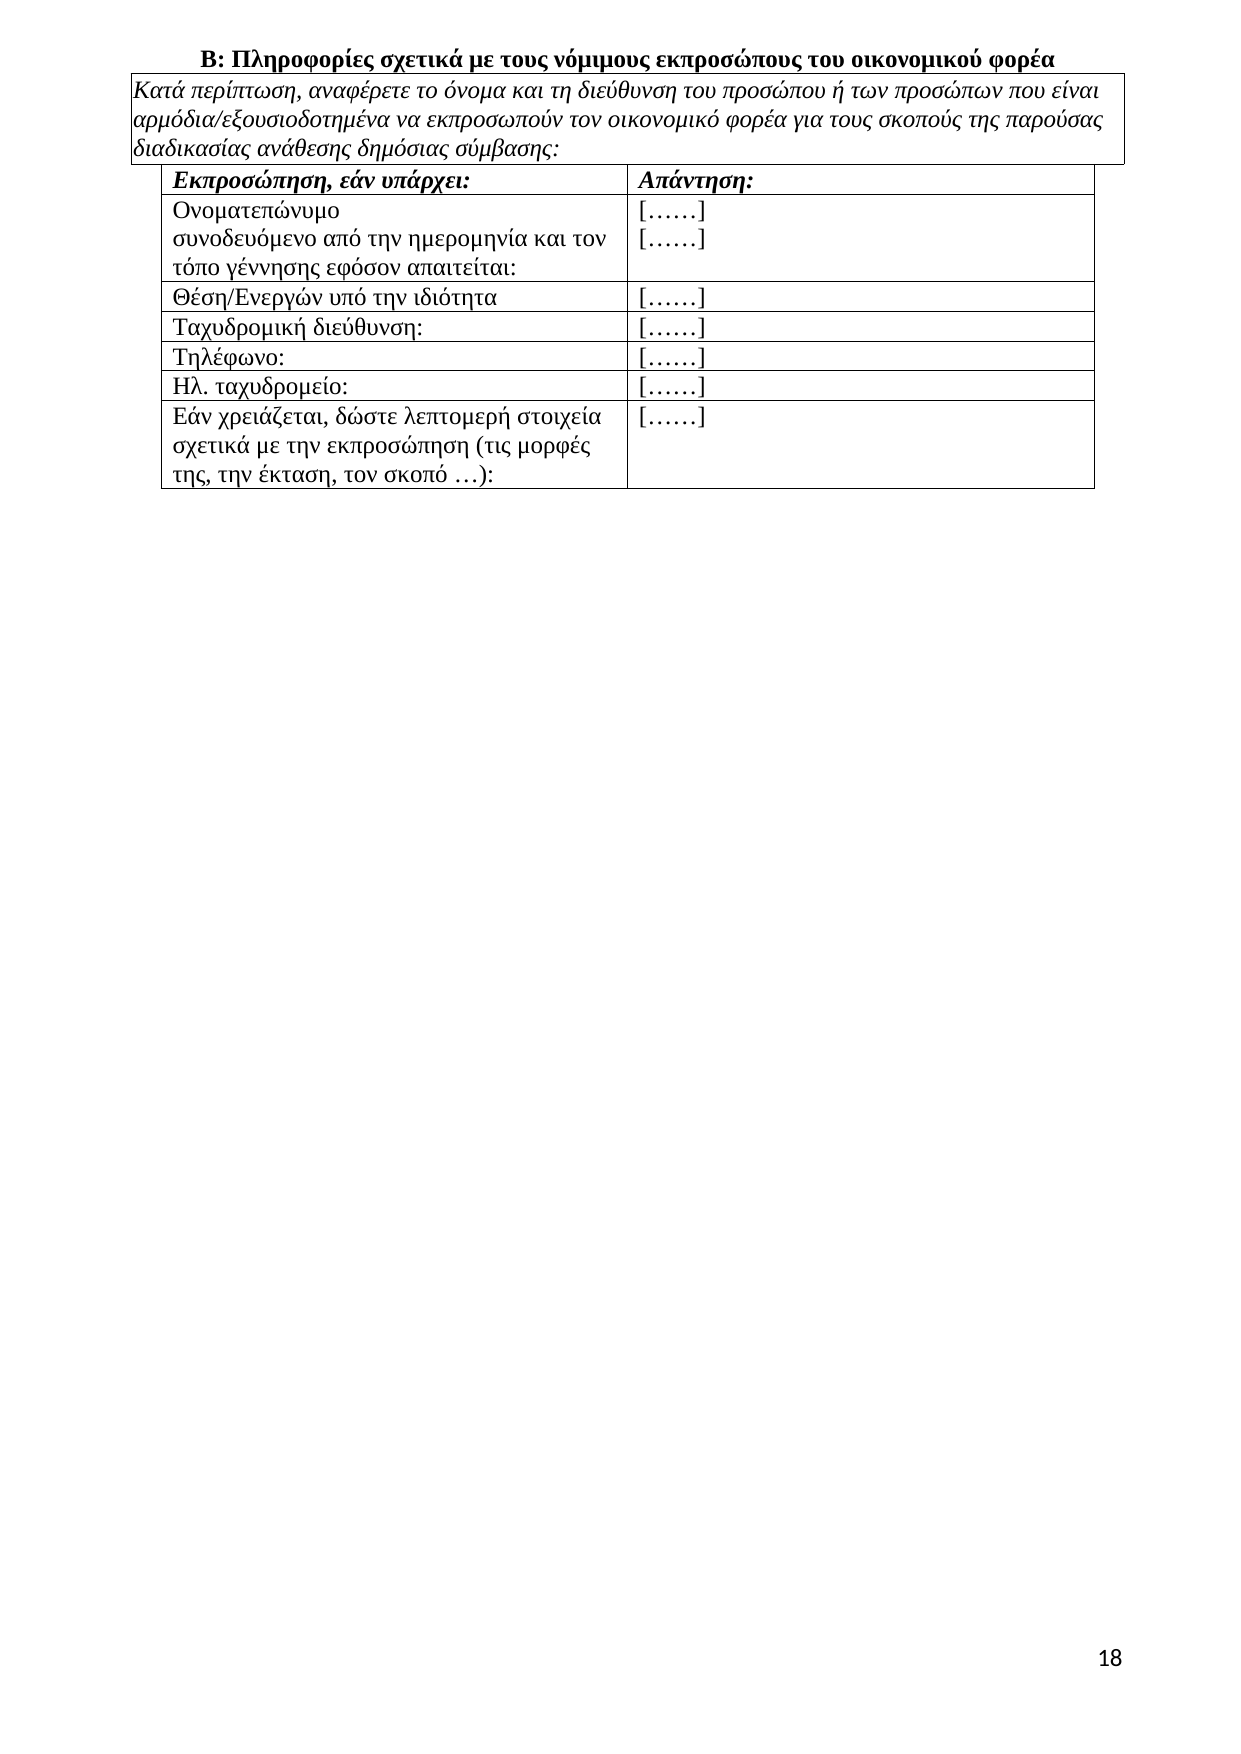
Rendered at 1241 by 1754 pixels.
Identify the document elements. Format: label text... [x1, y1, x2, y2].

text Κατά περίπτωση, αναφέρετε το όνομα και τη διεύθυνση του προσώπου ή των προσώπων που είναι αρμόδια/εξουσιοδοτημένα να εκπροσωπούν τον οικονομικό φορέα για τους σκοπούς της παρούσας διαδικασίας ανάθεσης δημόσιας σύμβασης: [132, 74, 1124, 164]
table_header Απάντηση: [628, 165, 1094, 194]
table_cell [……] [628, 312, 1094, 341]
table_cell Τηλέφωνο: [162, 342, 627, 370]
table_cell [……] [……] [628, 195, 1094, 281]
table_cell Ηλ. ταχυδρομείο: [162, 371, 627, 400]
table_cell [……] [628, 342, 1094, 370]
table_header Εκπροσώπηση, εάν υπάρχει: [162, 165, 627, 194]
table_cell [……] [628, 401, 1094, 487]
table_cell Ονοματεπώνυμο συνοδευόμενο από την ημερομηνία και τον τόπο γέννησης εφόσον απαιτείται: [162, 195, 627, 281]
table_cell Ταχυδρομική διεύθυνση: [162, 312, 627, 341]
table_cell Θέση/Ενεργών υπό την ιδιότητα [162, 282, 627, 311]
table_cell [……] [628, 282, 1094, 311]
text Β: Πληροφορίες σχετικά με τους νόμιμους εκπροσώπους του οικονομικού φορέα [133, 44, 1122, 73]
table_cell [……] [628, 371, 1094, 400]
table_cell Εάν χρειάζεται, δώστε λεπτομερή στοιχεία σχετικά με την εκπροσώπηση (τις μορφές της, την έκταση, τον σκοπό …): [162, 401, 627, 487]
